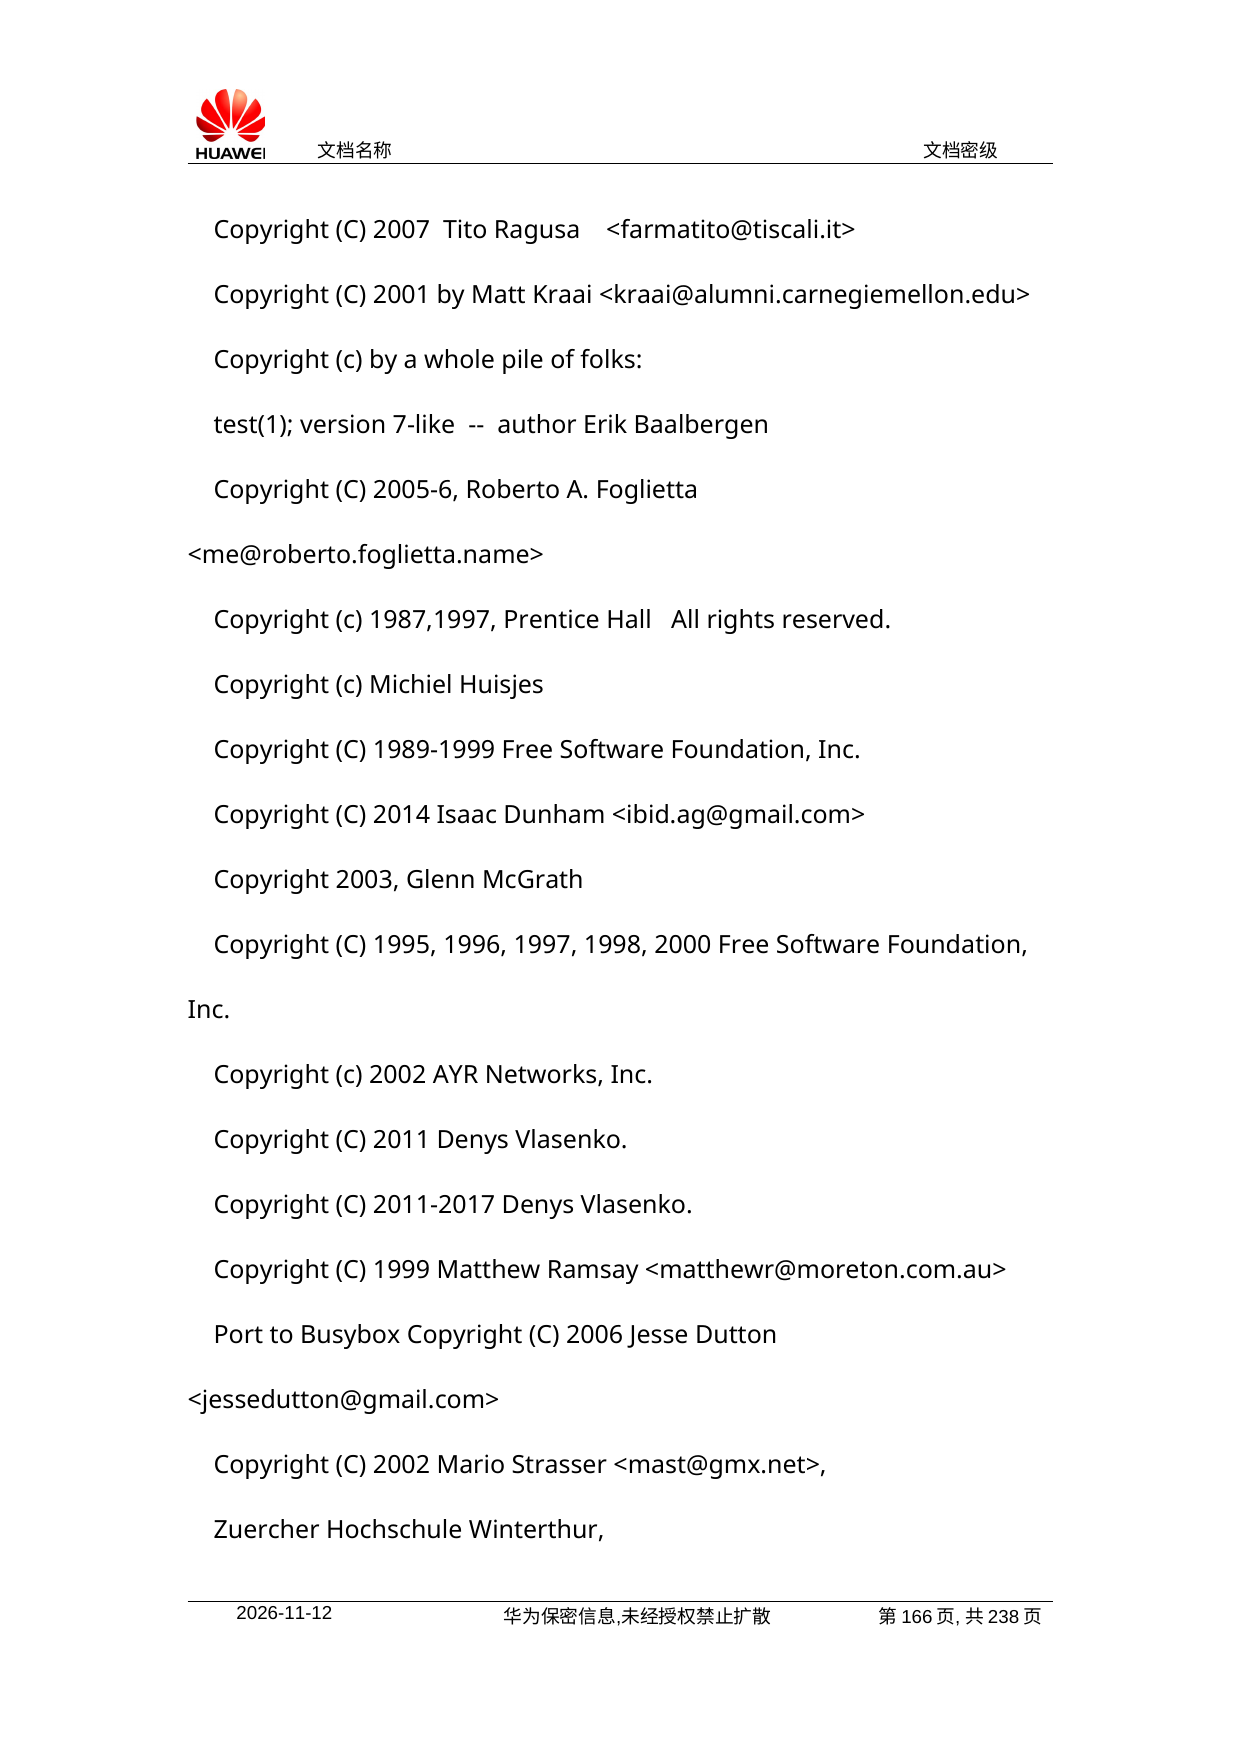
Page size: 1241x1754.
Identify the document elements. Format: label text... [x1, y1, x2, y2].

text Port to Busybox Copyright (C) 2006 Jesse Dutton <jessedutton@gmail.com> [187, 1301, 1053, 1431]
text test(1); version 7-like -- author Erik Baalbergen [187, 391, 1053, 456]
text Copyright 2003, Glenn McGrath [187, 846, 1053, 911]
text Copyright (C) 1999 Matthew Ramsay <matthewr@moreton.com.au> [187, 1236, 1053, 1301]
text Copyright (c) by a whole pile of folks: [187, 326, 1053, 391]
text Copyright (C) 2002 Mario Strasser <mast@gmx.net>, [187, 1431, 1053, 1496]
text Copyright (C) 2001 by Matt Kraai <kraai@alumni.carnegiemellon.edu> [187, 261, 1053, 326]
text Zuercher Hochschule Winterthur, [187, 1496, 1053, 1561]
text Copyright (C) 2014 Isaac Dunham <ibid.ag@gmail.com> [187, 781, 1053, 846]
picture [196, 89, 265, 159]
text Copyright (C) 2007 Tito Ragusa <farmatito@tiscali.it> [187, 196, 1053, 261]
text Copyright (c) Michiel Huisjes [187, 651, 1053, 716]
text Copyright (C) 2011 Denys Vlasenko. [187, 1106, 1053, 1171]
text Copyright (C) 1989-1999 Free Software Foundation, Inc. [187, 716, 1053, 781]
text Copyright (c) 2002 AYR Networks, Inc. [187, 1041, 1053, 1106]
text Copyright (C) 2005-6, Roberto A. Foglietta <me@roberto.foglietta.name> [187, 456, 1053, 586]
text Copyright (c) 1987,1997, Prentice Hall All rights reserved. [187, 586, 1053, 651]
text Copyright (C) 2011-2017 Denys Vlasenko. [187, 1171, 1053, 1236]
text Copyright (C) 1995, 1996, 1997, 1998, 2000 Free Software Foundation, Inc. [187, 911, 1053, 1041]
